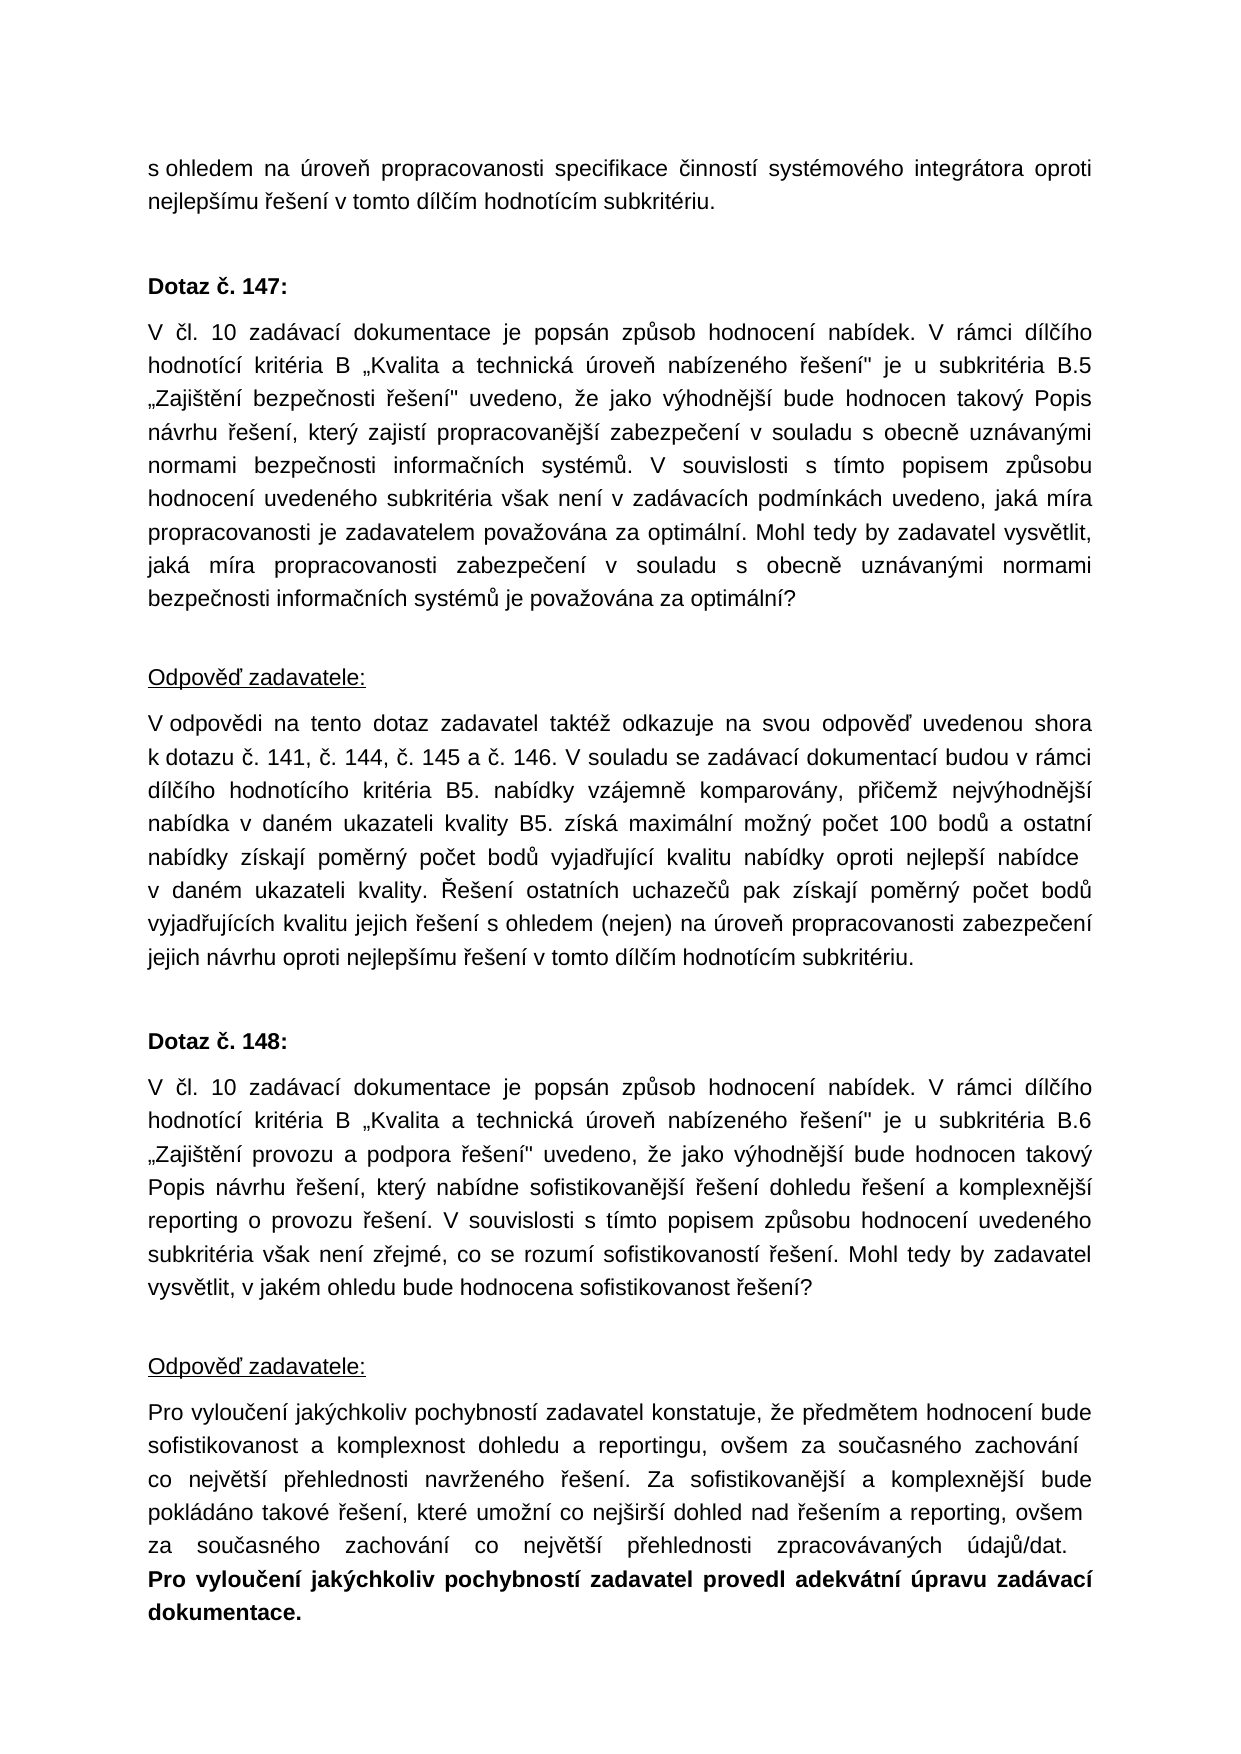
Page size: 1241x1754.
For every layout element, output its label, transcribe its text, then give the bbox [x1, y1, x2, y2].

text Dotaz č. 148: [148, 1028, 1093, 1054]
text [148, 148, 1093, 214]
text V čl. 10 zadávací dokumentace je popsán způsob hodnocení nabídek. V rámci dílčího hodnotící kritéria B „Kvalita a technická úroveň nabízeného řešení" je u subkritéria B.6 „Zajištění provozu a podpora řešení" uvedeno, že jako výhodnější bude hodnocen takový Popis návrhu řešení, který nabídne sofistikovanější řešení dohledu řešení a komplexnější reporting o provozu řešení. V souvislosti s tímto popisem způsobu hodnocení uvedeného subkritéria však není zřejmé, co se rozumí sofistikovaností řešení. Mohl tedy by zadavatel vysvětlit, v jakém ohledu bude hodnocena sofistikovanost řešení? [148, 1067, 1093, 1300]
text Odpověď zadavatele: [148, 1346, 1093, 1379]
text Dotaz č. 147: [148, 273, 1093, 299]
text Pro vyloučení jakýchkoliv pochybností zadavatel konstatuje, že předmětem hodnocení bude sofistikovanost a komplexnost dohledu a reportingu, ovšem za současného zachování co největší přehlednosti navrženého řešení. Za sofistikovanější a komplexnější bude pokládáno takové řešení, které umožní co nejširší dohled nad řešením a reporting, ovšem za současného zachování co největší přehlednosti zpracovávaných údajů/dat. Pro vyloučení jakýchkoliv pochybností zadavatel provedl adekvátní úpravu zadávací dokumentace. [148, 1392, 1093, 1625]
text V odpovědi na tento dotaz zadavatel taktéž odkazuje na svou odpověď uvedenou shora k dotazu č. 141, č. 144, č. 145 a č. 146. V souladu se zadávací dokumentací budou v rámci dílčího hodnotícího kritéria B5. nabídky vzájemně komparovány, přičemž nejvýhodnější nabídka v daném ukazateli kvality B5. získá maximální možný počet 100 bodů a ostatní nabídky získají poměrný počet bodů vyjadřující kvalitu nabídky oproti nejlepší nabídce v daném ukazateli kvality. Řešení ostatních uchazečů pak získají poměrný počet bodů vyjadřujících kvalitu jejich řešení s ohledem (nejen) na úroveň propracovanosti zabezpečení jejich návrhu oproti nejlepšímu řešení v tomto dílčím hodnotícím subkritériu. [148, 703, 1093, 970]
text V čl. 10 zadávací dokumentace je popsán způsob hodnocení nabídek. V rámci dílčího hodnotící kritéria B „Kvalita a technická úroveň nabízeného řešení" je u subkritéria B.5 „Zajištění bezpečnosti řešení" uvedeno, že jako výhodnější bude hodnocen takový Popis návrhu řešení, který zajistí propracovanější zabezpečení v souladu s obecně uznávanými normami bezpečnosti informačních systémů. V souvislosti s tímto popisem způsobu hodnocení uvedeného subkritéria však není v zadávacích podmínkách uvedeno, jaká míra propracovanosti je zadavatelem považována za optimální. Mohl tedy by zadavatel vysvětlit, jaká míra propracovanosti zabezpečení v souladu s obecně uznávanými normami bezpečnosti informačních systémů je považována za optimální? [148, 311, 1093, 611]
text Odpověď zadavatele: [148, 657, 1093, 691]
